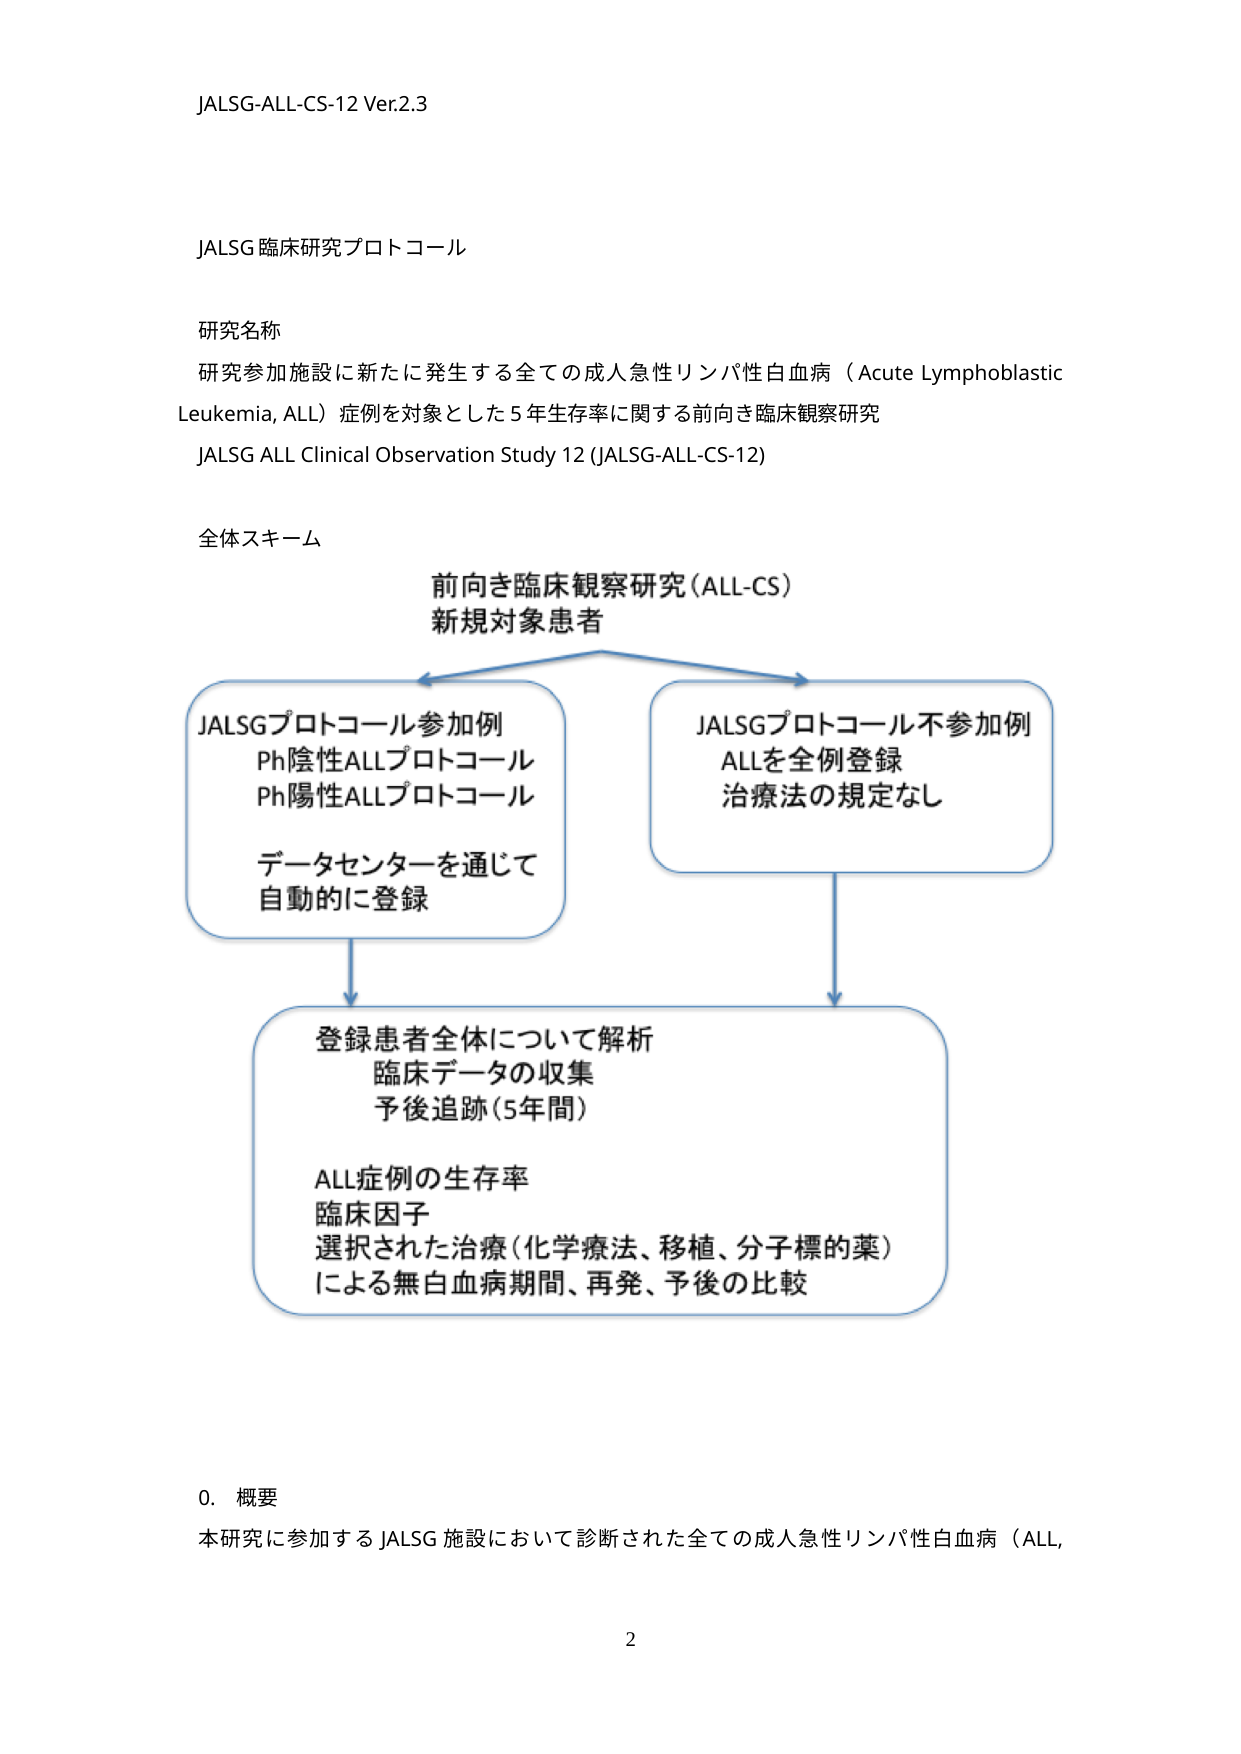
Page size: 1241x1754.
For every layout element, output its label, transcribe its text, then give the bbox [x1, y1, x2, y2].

text 全体スキーム [177, 517, 1063, 558]
picture [177, 558, 1060, 1346]
text JALSG臨床研究プロトコール [177, 225, 1063, 267]
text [177, 1517, 1063, 1558]
text JALSG ALL Clinical Observation Study 12 (JALSG-ALL-CS-12) [177, 433, 1063, 475]
text 研究名称 [177, 308, 1063, 350]
text 0. 概要 [177, 1475, 1063, 1517]
text 研究参加施設に新たに発生する全ての成人急性リンパ性白血病（Acute Lymphoblastic Leukemia, ALL）症例を対象とした5年生存率に関する前向き臨床観察研究 [177, 350, 1063, 433]
